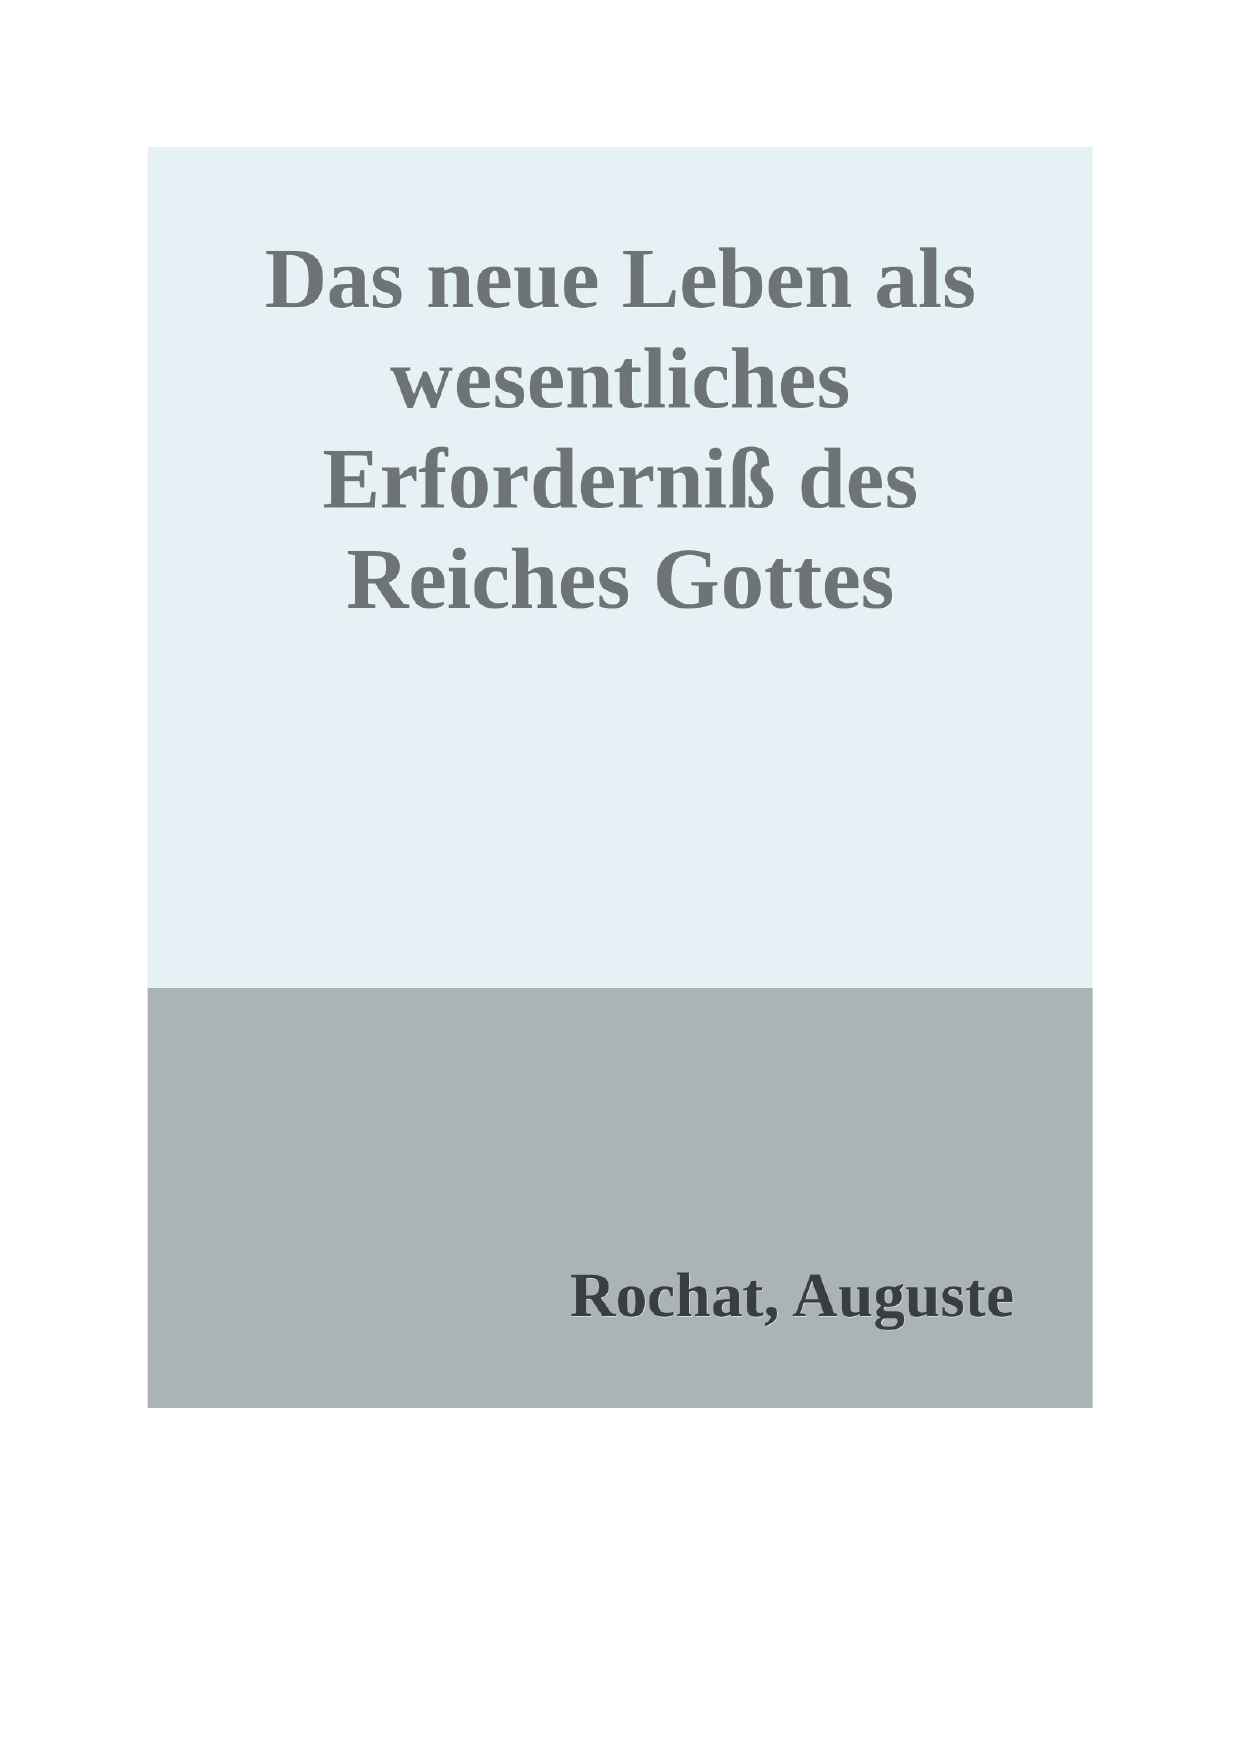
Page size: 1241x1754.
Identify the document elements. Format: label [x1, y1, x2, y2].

picture [147, 147, 1093, 1408]
